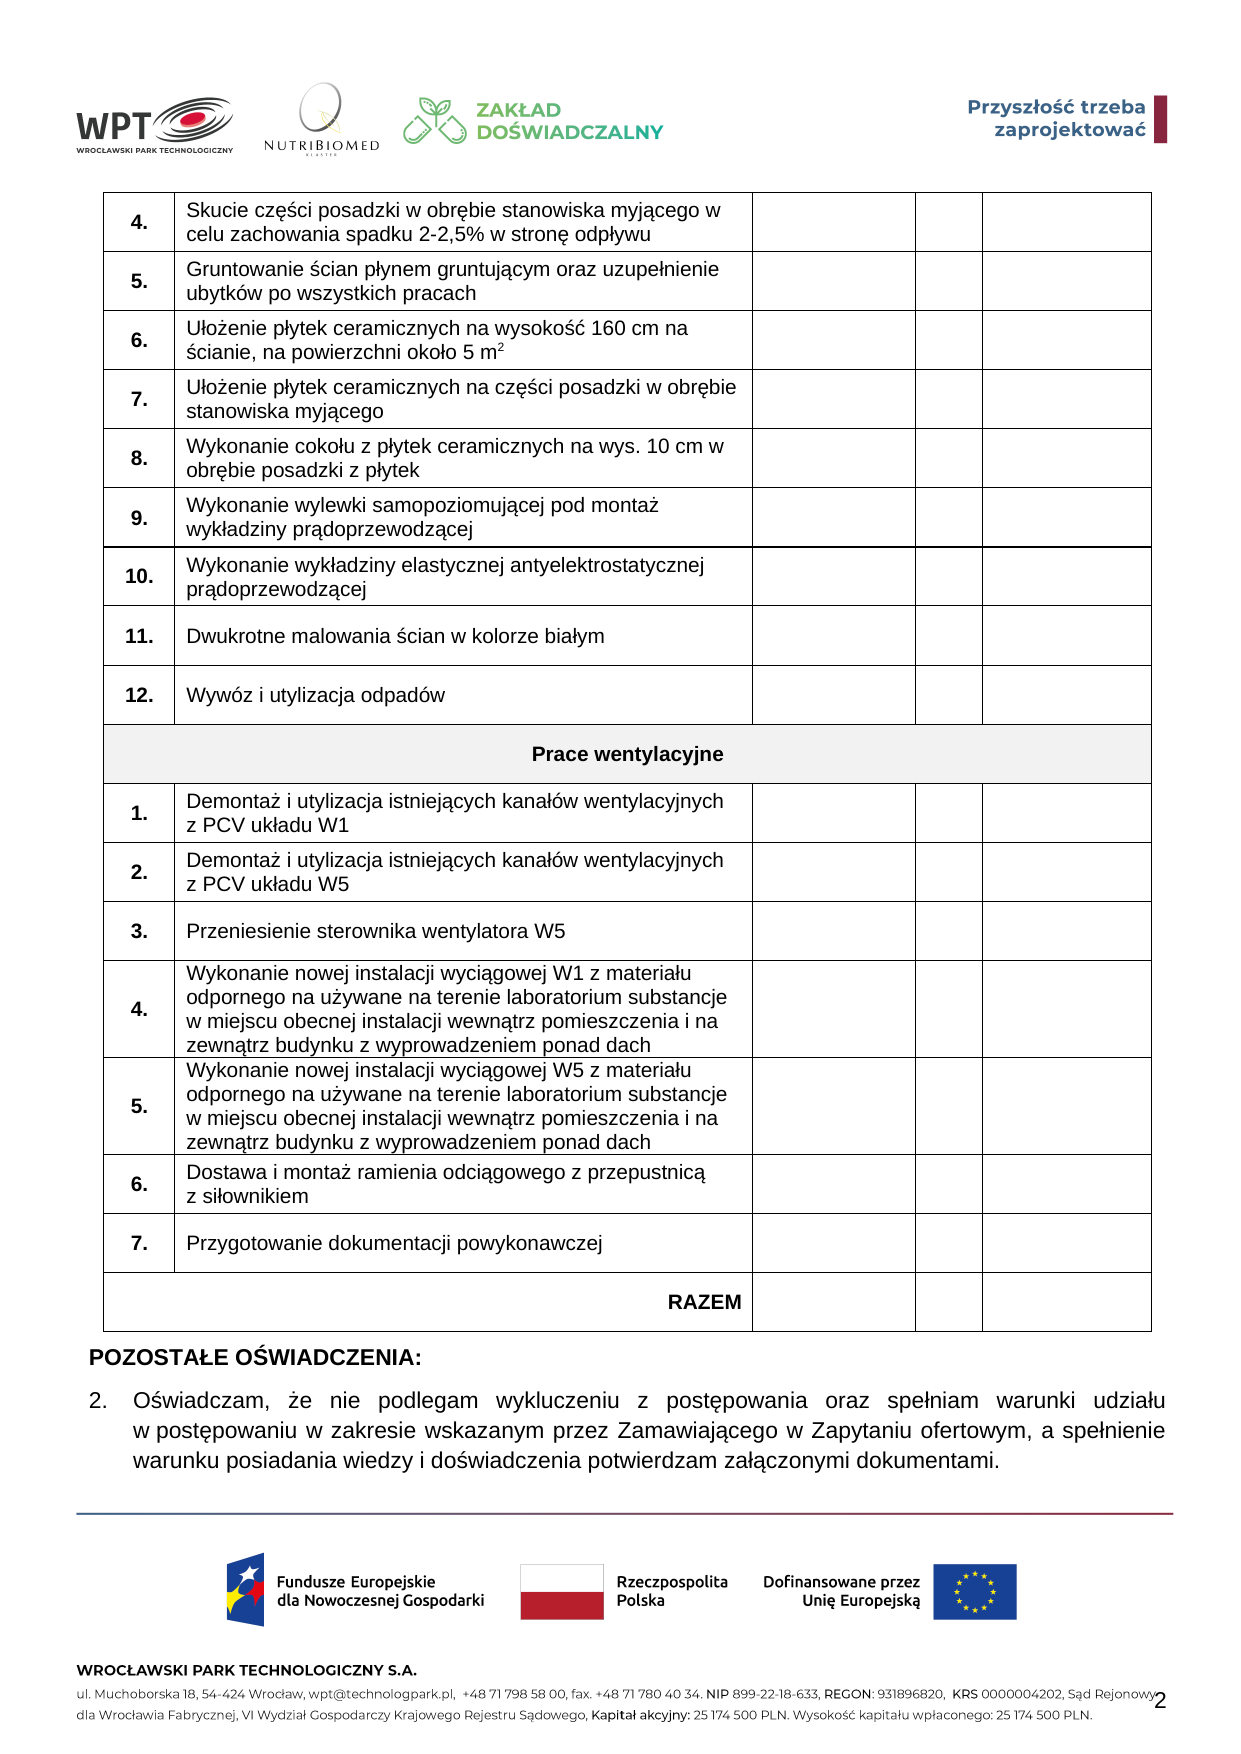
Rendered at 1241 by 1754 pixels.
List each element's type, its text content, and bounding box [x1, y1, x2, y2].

list Oświadczam, że nie podlegam wykluczeniu z postępowania oraz spełniam warunki udziału w postępowaniu w zakresie wskazanym przez Zamawiającego w Zapytaniu ofertowym, a spełnienie warunku posiadania wiedzy i doświadczenia potwierdzam załączonymi dokumentami. [89, 1387, 1167, 1474]
table_cell [983, 548, 1151, 605]
table_cell [916, 193, 982, 251]
table_cell Wykonanie wylewki samopoziomującej pod montaż wykładziny prądoprzewodzącej [175, 488, 752, 546]
table_cell Wykonanie wykładziny elastycznej antyelektrostatycznej prądoprzewodzącej [175, 548, 752, 605]
table_cell Wykonanie nowej instalacji wyciągowej W1 z materiału odpornego na używane na terenie laboratorium substancje w miejscu obecnej instalacji wewnątrz pomieszczenia i na zewnątrz budynku z wyprowadzeniem ponad dach [175, 961, 752, 1057]
table_cell Gruntowanie ścian płynem gruntującym oraz uzupełnienie ubytków po wszystkich pracach [175, 252, 752, 310]
table_cell 12. [104, 666, 174, 723]
table_cell [983, 429, 1151, 487]
table_cell 9. [104, 488, 174, 546]
table_cell Dwukrotne malowania ścian w kolorze białym [175, 606, 752, 664]
table_cell [916, 429, 982, 487]
table_cell [753, 311, 915, 369]
table_cell [983, 606, 1151, 664]
table_cell [753, 784, 915, 842]
table_cell Wywóz i utylizacja odpadów [175, 666, 752, 723]
table_cell [983, 784, 1151, 842]
table_cell 5. [104, 252, 174, 310]
table_cell [753, 429, 915, 487]
table_cell Demontaż i utylizacja istniejących kanałów wentylacyjnych z PCV układu W1 [175, 784, 752, 842]
table_cell 10. [104, 548, 174, 605]
table_cell [753, 1273, 915, 1331]
table_cell [753, 843, 915, 901]
table_cell [753, 193, 915, 251]
table_cell [753, 548, 915, 605]
table_cell [983, 488, 1151, 546]
table_cell [916, 1214, 982, 1272]
table_cell Wykonanie cokołu z płytek ceramicznych na wys. 10 cm w obrębie posadzki z płytek [175, 429, 752, 487]
table_cell [983, 1155, 1151, 1213]
table_cell [983, 1058, 1151, 1153]
table_cell 7. [104, 370, 174, 428]
table_cell Skucie części posadzki w obrębie stanowiska myjącego w celu zachowania spadku 2-2,5% w stronę odpływu [175, 193, 752, 251]
table_cell [753, 666, 915, 723]
table_cell [753, 370, 915, 428]
table_cell [983, 1273, 1151, 1331]
table_cell [753, 902, 915, 960]
table_cell 6. [104, 1155, 174, 1213]
table_cell [916, 961, 982, 1057]
table_cell [916, 902, 982, 960]
table_cell 7. [104, 1214, 174, 1272]
table_cell Ułożenie płytek ceramicznych na części posadzki w obrębie stanowiska myjącego [175, 370, 752, 428]
table_cell 3. [104, 902, 174, 960]
table_cell [753, 961, 915, 1057]
table_cell [916, 843, 982, 901]
table_cell [983, 252, 1151, 310]
table_cell [753, 1058, 915, 1153]
table_cell [753, 488, 915, 546]
table_cell 4. [104, 961, 174, 1057]
table_cell [983, 370, 1151, 428]
table_cell [753, 1214, 915, 1272]
table_cell [916, 311, 982, 369]
table_cell [983, 1214, 1151, 1272]
table_cell [916, 666, 982, 723]
table_cell [983, 902, 1151, 960]
table_cell [916, 606, 982, 664]
text POZOSTAŁE OŚWIADCZENIA: [89, 1344, 1167, 1371]
table_cell [916, 1155, 982, 1213]
table_cell Ułożenie płytek ceramicznych na wysokość 160 cm na ścianie, na powierzchni około 5 m2 [175, 311, 752, 369]
table_cell 8. [104, 429, 174, 487]
picture [1, 0, 1241, 1754]
table_cell Prace wentylacyjne [104, 725, 1151, 783]
table_cell [916, 1058, 982, 1153]
table_cell [916, 1273, 982, 1331]
table_cell Demontaż i utylizacja istniejących kanałów wentylacyjnych z PCV układu W5 [175, 843, 752, 901]
table_cell 5. [104, 1058, 174, 1153]
table_cell [916, 370, 982, 428]
table_cell [753, 1155, 915, 1213]
table_cell [753, 606, 915, 664]
table_cell [983, 961, 1151, 1057]
table_cell [916, 252, 982, 310]
table_cell [983, 666, 1151, 723]
table_cell RAZEM [104, 1273, 752, 1331]
table_cell 4. [104, 193, 174, 251]
table_cell Przeniesienie sterownika wentylatora W5 [175, 902, 752, 960]
table_cell Dostawa i montaż ramienia odciągowego z przepustnicą z siłownikiem [175, 1155, 752, 1213]
table_cell 6. [104, 311, 174, 369]
table_cell [916, 784, 982, 842]
table_cell [916, 548, 982, 605]
table_cell 2. [104, 843, 174, 901]
table_cell [983, 311, 1151, 369]
table_cell [753, 252, 915, 310]
table_cell [983, 193, 1151, 251]
table_cell 11. [104, 606, 174, 664]
table_cell 1. [104, 784, 174, 842]
table_cell [916, 488, 982, 546]
table_cell [983, 843, 1151, 901]
table_cell Przygotowanie dokumentacji powykonawczej [175, 1214, 752, 1272]
table_cell Wykonanie nowej instalacji wyciągowej W5 z materiału odpornego na używane na terenie laboratorium substancje w miejscu obecnej instalacji wewnątrz pomieszczenia i na zewnątrz budynku z wyprowadzeniem ponad dach [175, 1058, 752, 1153]
